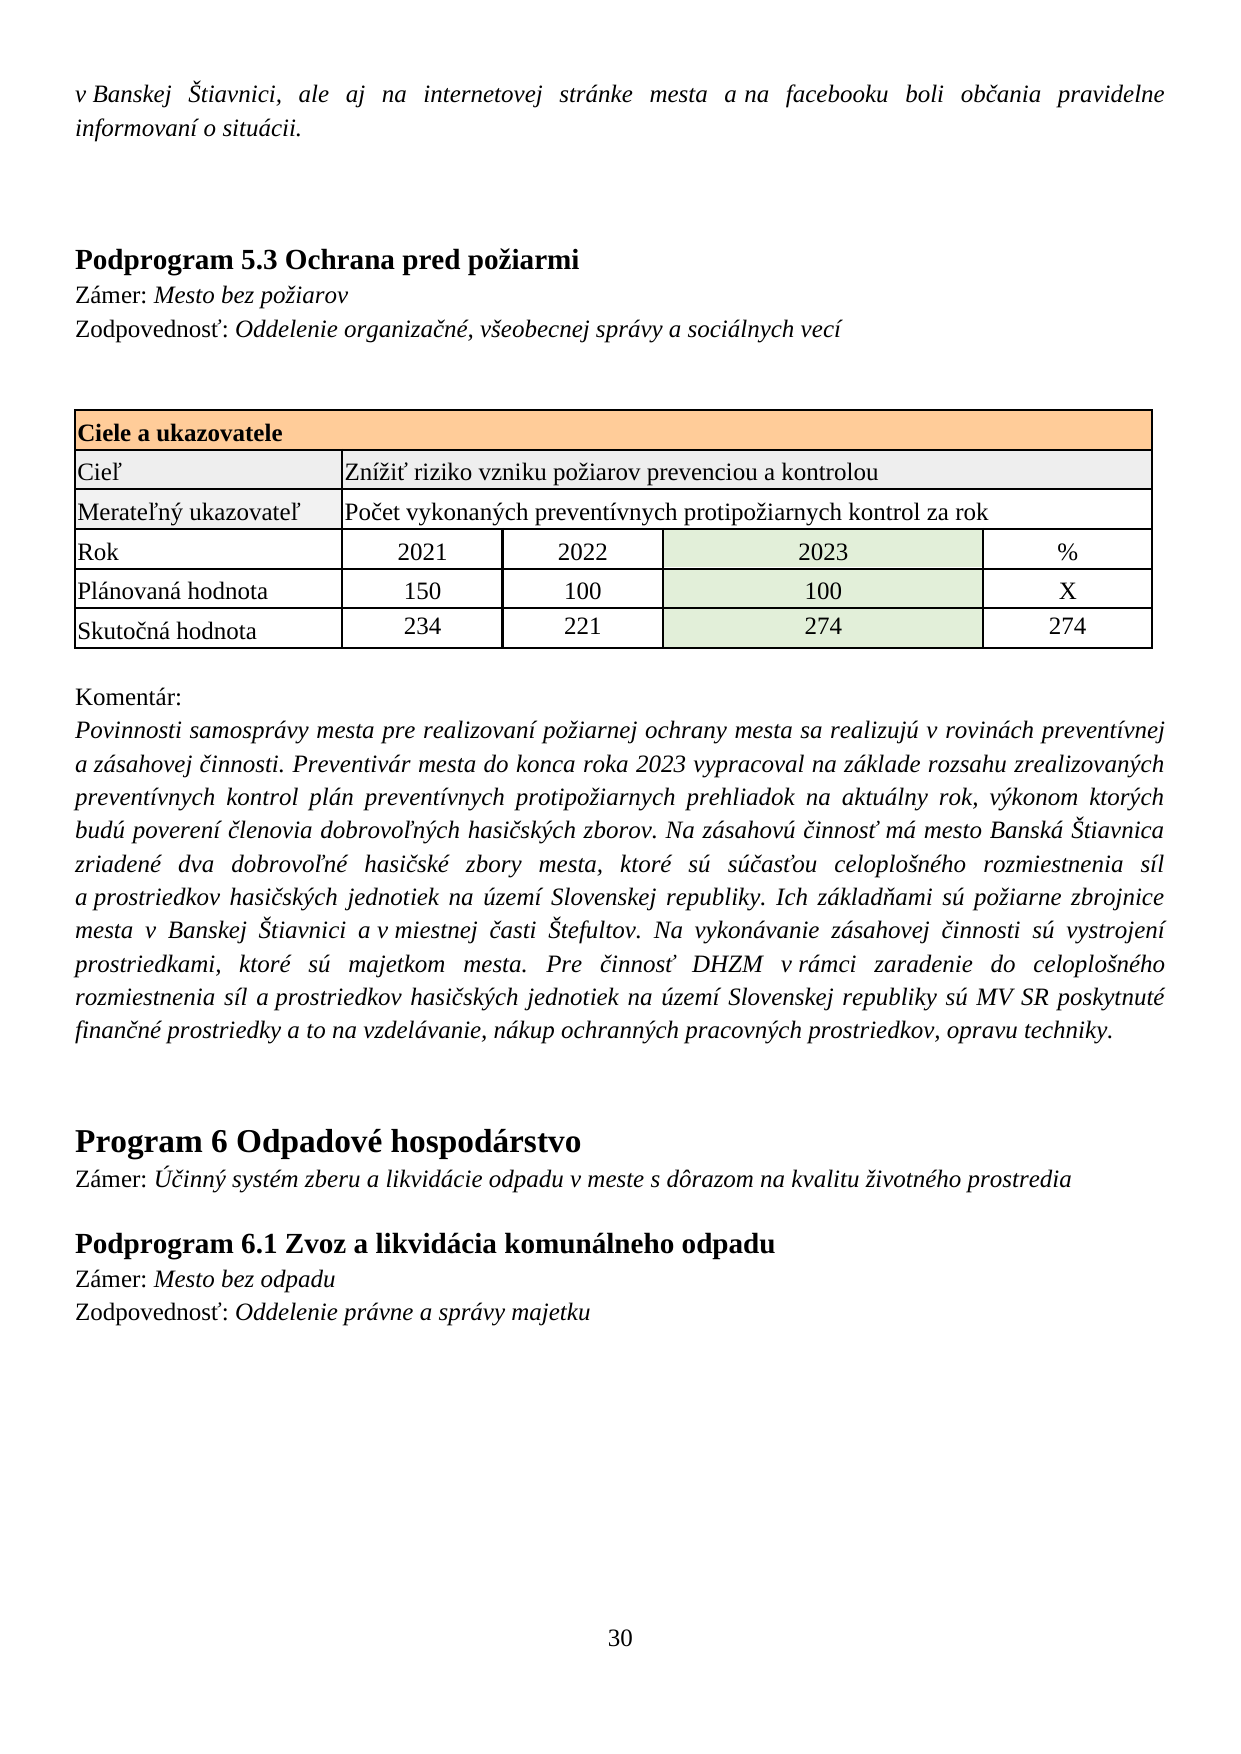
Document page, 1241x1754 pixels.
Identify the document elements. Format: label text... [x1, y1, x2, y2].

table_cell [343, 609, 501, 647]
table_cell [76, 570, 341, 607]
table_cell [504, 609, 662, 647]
text Zámer: Účinný systém zberu a likvidácie odpadu v meste s dôrazom na kvalitu životného prostredia [75, 1159, 1165, 1192]
text Zodpovednosť: Oddelenie organizačné, všeobecnej správy a sociálnych vecí [75, 309, 1165, 342]
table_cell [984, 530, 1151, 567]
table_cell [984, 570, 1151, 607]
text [75, 75, 1165, 142]
text Zámer: Mesto bez odpadu [75, 1259, 1165, 1293]
text Povinnosti samosprávy mesta pre realizovaní požiarnej ochrany mesta sa realizujú v rovinách preventívnej a zásahovej činnosti. Preventivár mesta do konca roka 2023 vypracoval na základe rozsahu zrealizovaných preventívnych kontrol plán preventívnych protipožiarnych prehliadok na aktuálny rok, výkonom ktorých budú poverení členovia dobrovoľných hasičských zborov. Na zásahovú činnosť má mesto Banská Štiavnica zriadené dva dobrovoľné hasičské zbory mesta, ktoré sú súčasťou celoplošného rozmiestnenia síl a prostriedkov hasičských jednotiek na území Slovenskej republiky. Ich základňami sú požiarne zbrojnice mesta v Banskej Štiavnici a v miestnej časti Štefultov. Na vykonávanie zásahovej činnosti sú vystrojení prostriedkami, ktoré sú majetkom mesta. Pre činnosť DHZM v rámci zaradenie do celoplošného rozmiestnenia síl a prostriedkov hasičských jednotiek na území Slovenskej republiky sú MV SR poskytnuté finančné prostriedky a to na vzdelávanie, nákup ochranných pracovných prostriedkov, opravu techniky. [75, 711, 1165, 1044]
text Podprogram 6.1 Zvoz a likvidácia komunálneho odpadu [75, 1226, 1165, 1259]
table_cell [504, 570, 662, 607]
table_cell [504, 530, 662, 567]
text Zodpovednosť: Oddelenie právne a správy majetku [75, 1293, 1165, 1326]
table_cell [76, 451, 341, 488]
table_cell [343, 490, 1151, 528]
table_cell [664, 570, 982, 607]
text Podprogram 5.3 Ochrana pred požiarmi [75, 242, 1165, 276]
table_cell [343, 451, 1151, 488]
text Zámer: Mesto bez požiarov [75, 276, 1165, 309]
text Program 6 Odpadové hospodárstvo [75, 1121, 1165, 1159]
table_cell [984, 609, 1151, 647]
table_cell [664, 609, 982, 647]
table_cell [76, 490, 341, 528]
text Komentár: [75, 677, 1165, 711]
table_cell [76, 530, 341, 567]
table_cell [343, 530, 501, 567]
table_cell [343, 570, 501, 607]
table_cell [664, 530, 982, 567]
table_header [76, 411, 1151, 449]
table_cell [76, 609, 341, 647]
